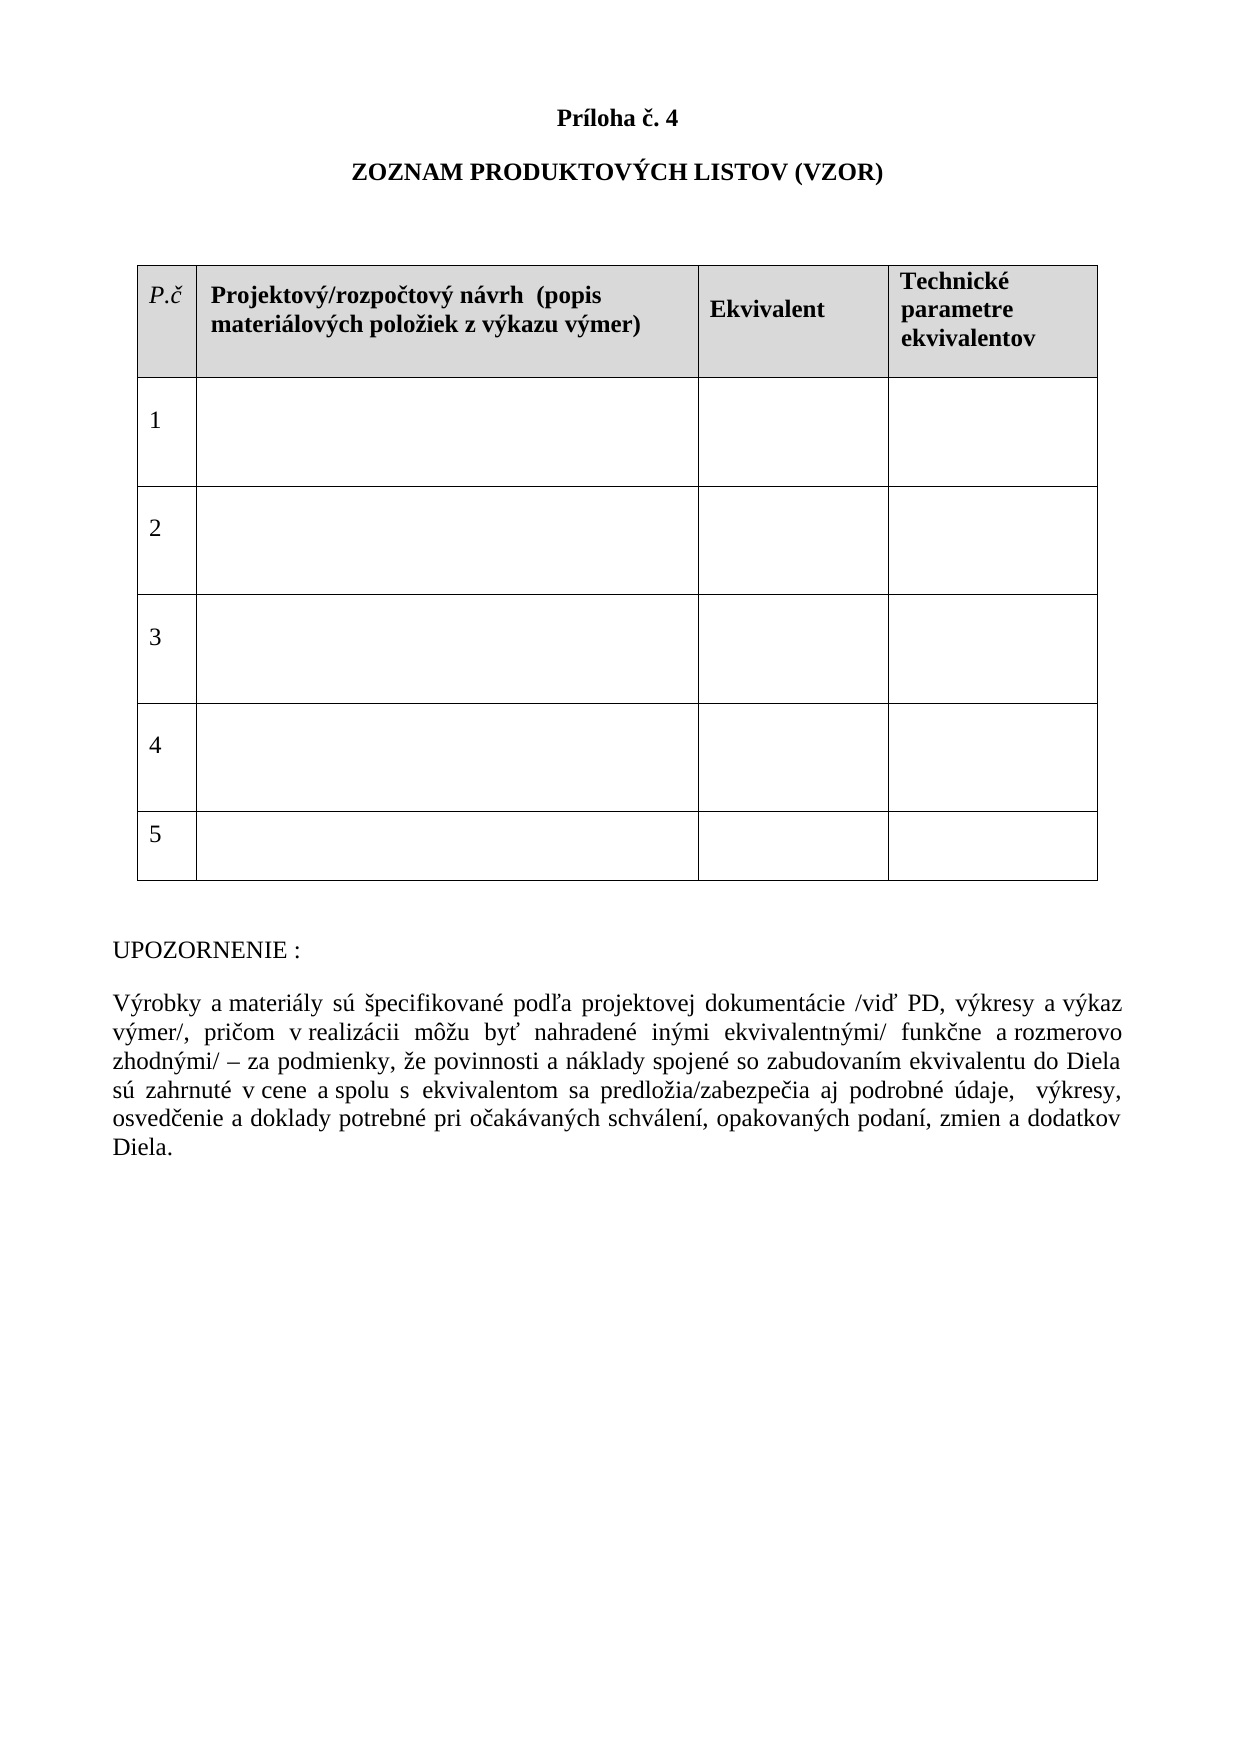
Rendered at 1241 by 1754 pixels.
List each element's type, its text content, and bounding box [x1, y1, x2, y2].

table_cell 3 [138, 595, 196, 703]
table_cell [699, 378, 888, 486]
table_cell [889, 595, 1097, 703]
table_header P.č. [138, 266, 196, 377]
text ZOZNAM PRODUKTOVÝCH LISTOV (VZOR) [112, 157, 1122, 186]
table_cell 4 [138, 704, 196, 811]
table_cell [889, 487, 1097, 594]
table_header Projektový/rozpočtový návrh (popis materiálových položiek z výkazu výmer) [197, 266, 698, 377]
table_cell [197, 378, 698, 486]
table_cell 1 [138, 378, 196, 486]
table_cell [197, 812, 698, 880]
table_cell [699, 487, 888, 594]
table_cell [197, 704, 698, 811]
text Výrobky a materiály sú špecifikované podľa projektovej dokumentácie /viď PD, výkresy a výkaz výmer/, pričom v realizácii môžu byť nahradené inými ekvivalentnými/ funkčne a rozmerovo zhodnými/ – za podmienky, že povinnosti a náklady spojené so zabudovaním ekvivalentu do Diela sú zahrnuté v cene a spolu s ekvivalentom sa predložia/zabezpečia aj podrobné údaje, výkresy, osvedčenie a doklady potrebné pri očakávaných schválení, opakovaných podaní, zmien a dodatkov Diela. [112, 988, 1122, 1161]
table_cell [889, 704, 1097, 811]
table_cell [197, 595, 698, 703]
table_cell [197, 487, 698, 594]
table_cell 2 [138, 487, 196, 594]
table_cell 5 [138, 812, 196, 880]
table_cell [889, 378, 1097, 486]
table_cell [889, 812, 1097, 880]
table_cell [699, 595, 888, 703]
table_header Technické parametre ekvivalentov [889, 266, 1097, 377]
table_header Ekvivalent [699, 266, 888, 377]
text Príloha č. 4 [112, 103, 1122, 132]
table_cell [699, 704, 888, 811]
table_cell [699, 812, 888, 880]
text UPOZORNENIE : [112, 935, 1122, 963]
